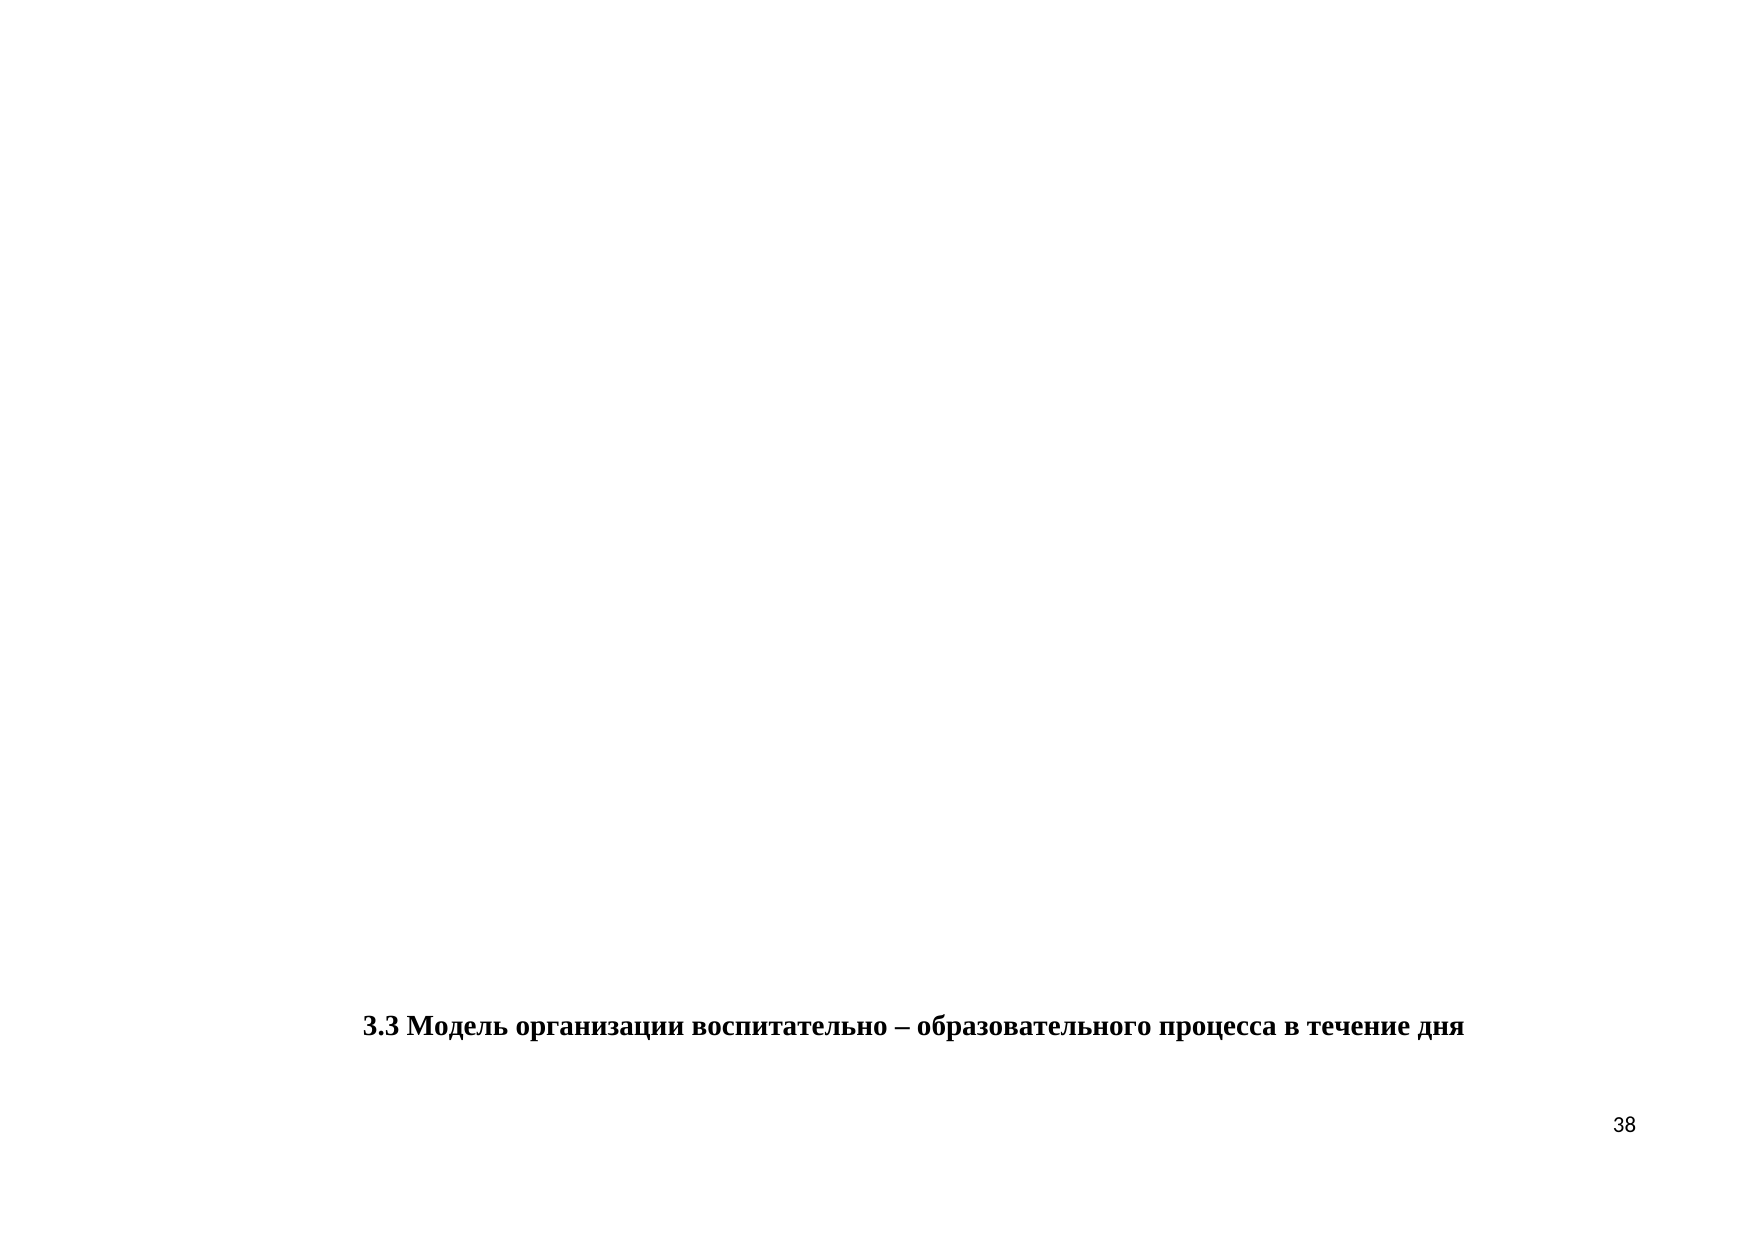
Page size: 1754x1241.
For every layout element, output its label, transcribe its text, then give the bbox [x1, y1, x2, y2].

text 3.3 Модель организации воспитательно – образовательного процесса в течение дня [118, 1008, 1636, 1042]
